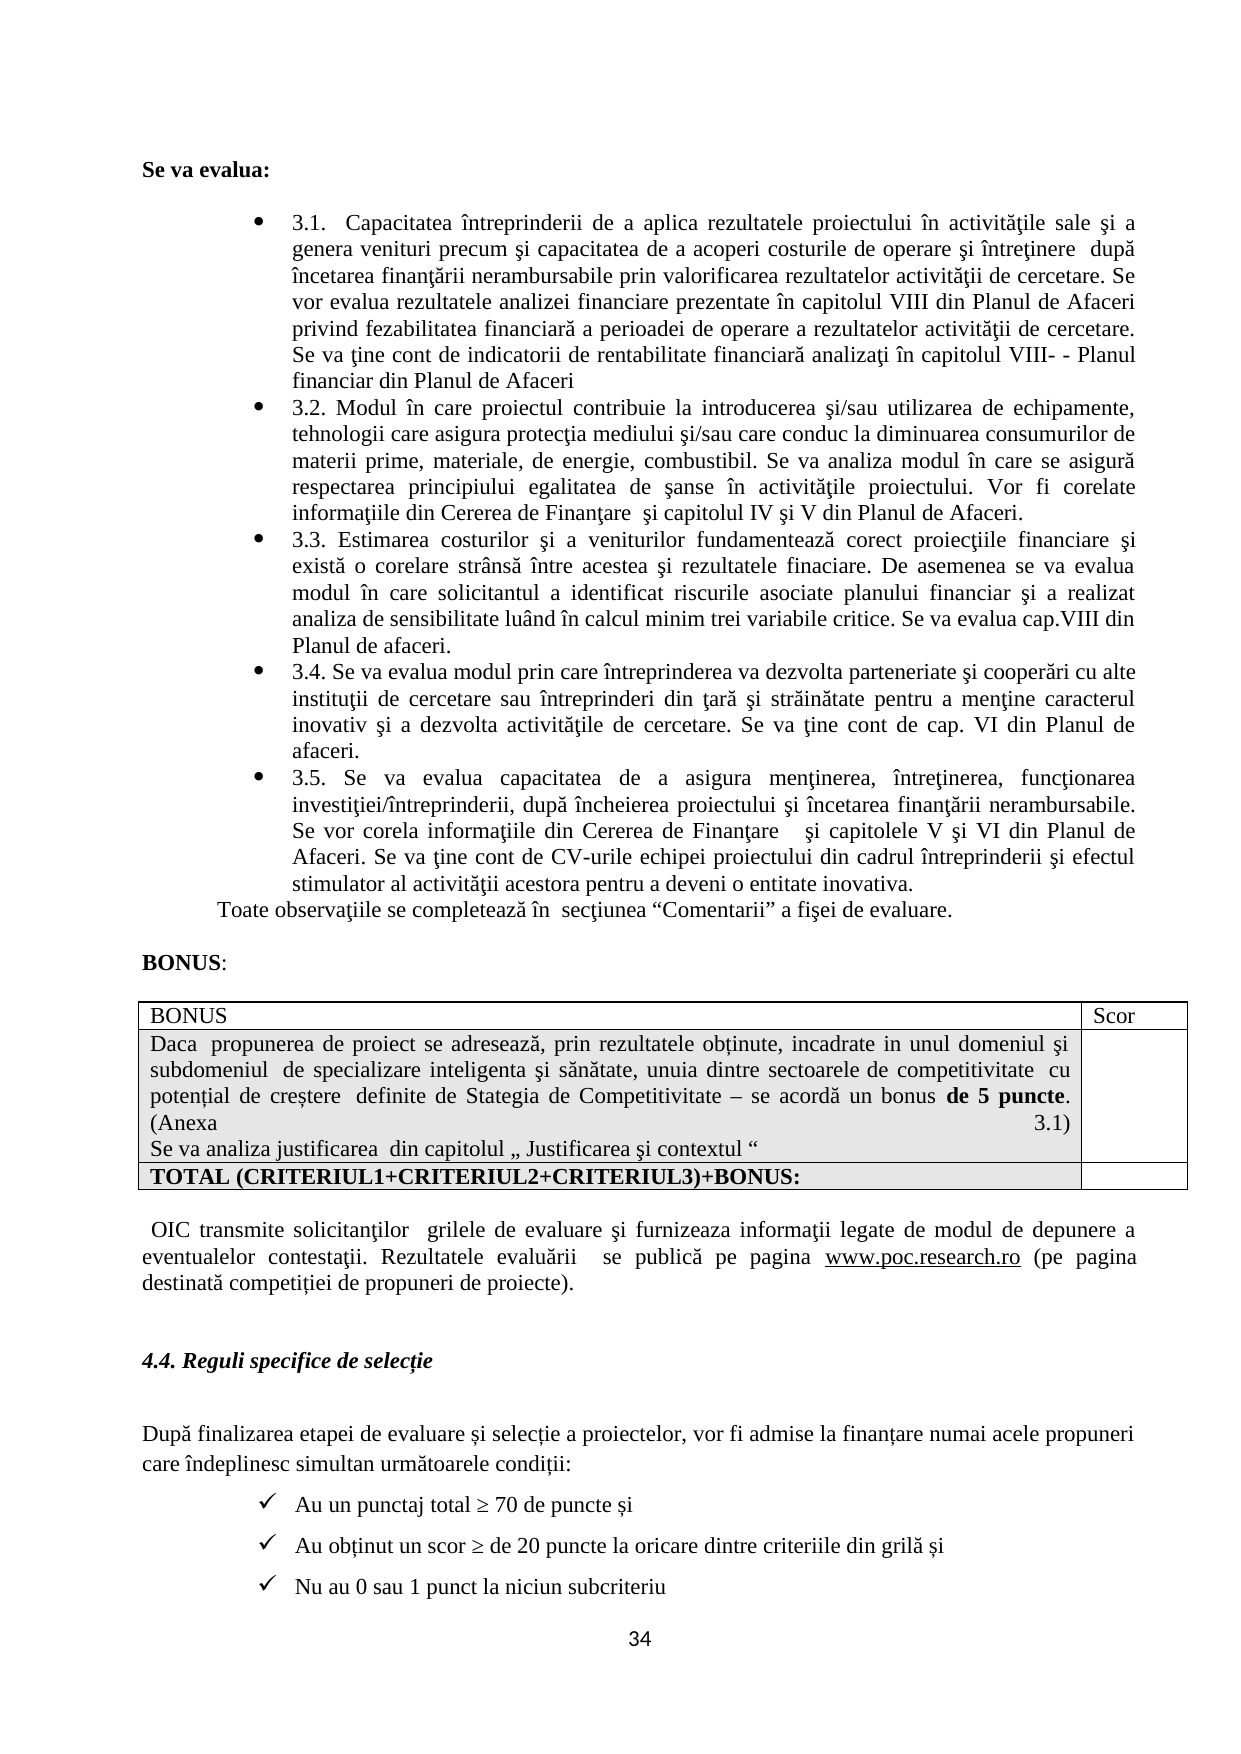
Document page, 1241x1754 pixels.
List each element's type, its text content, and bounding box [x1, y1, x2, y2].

list Au un punctaj total ≥ 70 de puncte și [257, 1491, 1137, 1518]
table_header Scor [1082, 1003, 1187, 1029]
text După finalizarea etapei de evaluare și selecție a proiectelor, vor fi admise la finanțare numai acele propuneri care îndeplinesc simultan următoarele condiții: [142, 1420, 1137, 1477]
text BONUS: [142, 949, 1137, 975]
list 3.2. Modul în care proiectul contribuie la introducerea şi/sau utilizarea de echipamente, tehnologii care asigura protecţia mediului şi/sau care conduc la diminuarea consumurilor de materii prime, materiale, de energie, combustibil. Se va analiza modul în care se asigură respectarea principiului egalitatea de şanse în activităţile proiectului. Vor fi corelate informaţiile din Cererea de Finanţare şi capitolul IV şi V din Planul de Afaceri. [254, 394, 1137, 526]
list 3.5. Se va evalua capacitatea de a asigura menţinerea, întreţinerea, funcţionarea investiţiei/întreprinderii, după încheierea proiectului şi încetarea finanţării nerambursabile. Se vor corela informaţiile din Cererea de Finanţare şi capitolele V şi VI din Planul de Afaceri. Se va ţine cont de CV-urile echipei proiectului din cadrul întreprinderii şi efectul stimulator al activităţii acestora pentru a deveni o entitate inovativa. [254, 764, 1137, 896]
table_cell [1082, 1030, 1187, 1162]
list 3.3. Estimarea costurilor şi a veniturilor fundamentează corect proiecţiile financiare şi există o corelare strânsă între acestea şi rezultatele finaciare. De asemenea se va evalua modul în care solicitantul a identificat riscurile asociate planului financiar şi a realizat analiza de sensibilitate luând în calcul minim trei variabile critice. Se va evalua cap.VIII din Planul de afaceri. [254, 526, 1137, 658]
text Se va evalua: [142, 156, 1137, 182]
text OIC transmite solicitanţilor grilele de evaluare şi furnizeaza informaţii legate de modul de depunere a eventualelor contestaţii. Rezultatele evaluării se publică pe pagina www.poc.research.ro (pe pagina destinată competiției de propuneri de proiecte). [142, 1216, 1137, 1296]
table_cell Daca propunerea de proiect se adresează, prin rezultatele obținute, incadrate in unul domeniul şi subdomeniul de specializare inteligenta şi sănătate, unuia dintre sectoarele de competitivitate cu potențial de creștere definite de Stategia de Competitivitate – se acordă un bonus de 5 puncte. (Anexa 3.1) Se va analiza justificarea din capitolul „ Justificarea şi contextul “ [139, 1030, 1081, 1162]
subtitle 4.4. Reguli specifice de selecție [142, 1347, 1137, 1373]
list Au obținut un scor ≥ de 20 puncte la oricare dintre criteriile din grilă și [257, 1532, 1137, 1559]
table_cell TOTAL (CRITERIUL1+CRITERIUL2+CRITERIUL3)+BONUS: [139, 1163, 1081, 1189]
list 3.4. Se va evalua modul prin care întreprinderea va dezvolta parteneriate şi cooperări cu alte instituţii de cercetare sau întreprinderi din ţară şi străinătate pentru a menţine caracterul inovativ şi a dezvolta activităţile de cercetare. Se va ţine cont de cap. VI din Planul de afaceri. [254, 658, 1137, 764]
table_cell [1082, 1163, 1187, 1189]
table_header BONUS [139, 1003, 1081, 1029]
list Nu au 0 sau 1 punct la niciun subcriteriu [257, 1573, 1137, 1600]
list 3.1. Capacitatea întreprinderii de a aplica rezultatele proiectului în activităţile sale şi a genera venituri precum şi capacitatea de a acoperi costurile de operare şi întreţinere după încetarea finanţării nerambursabile prin valorificarea rezultatelor activităţii de cercetare. Se vor evalua rezultatele analizei financiare prezentate în capitolul VIII din Planul de Afaceri privind fezabilitatea financiară a perioadei de operare a rezultatelor activităţii de cercetare. Se va ţine cont de indicatorii de rentabilitate financiară analizaţi în capitolul VIII- - Planul financiar din Planul de Afaceri [254, 209, 1137, 394]
list Toate observaţiile se completează în secţiunea “Comentarii” a fişei de evaluare. [217, 896, 1137, 922]
